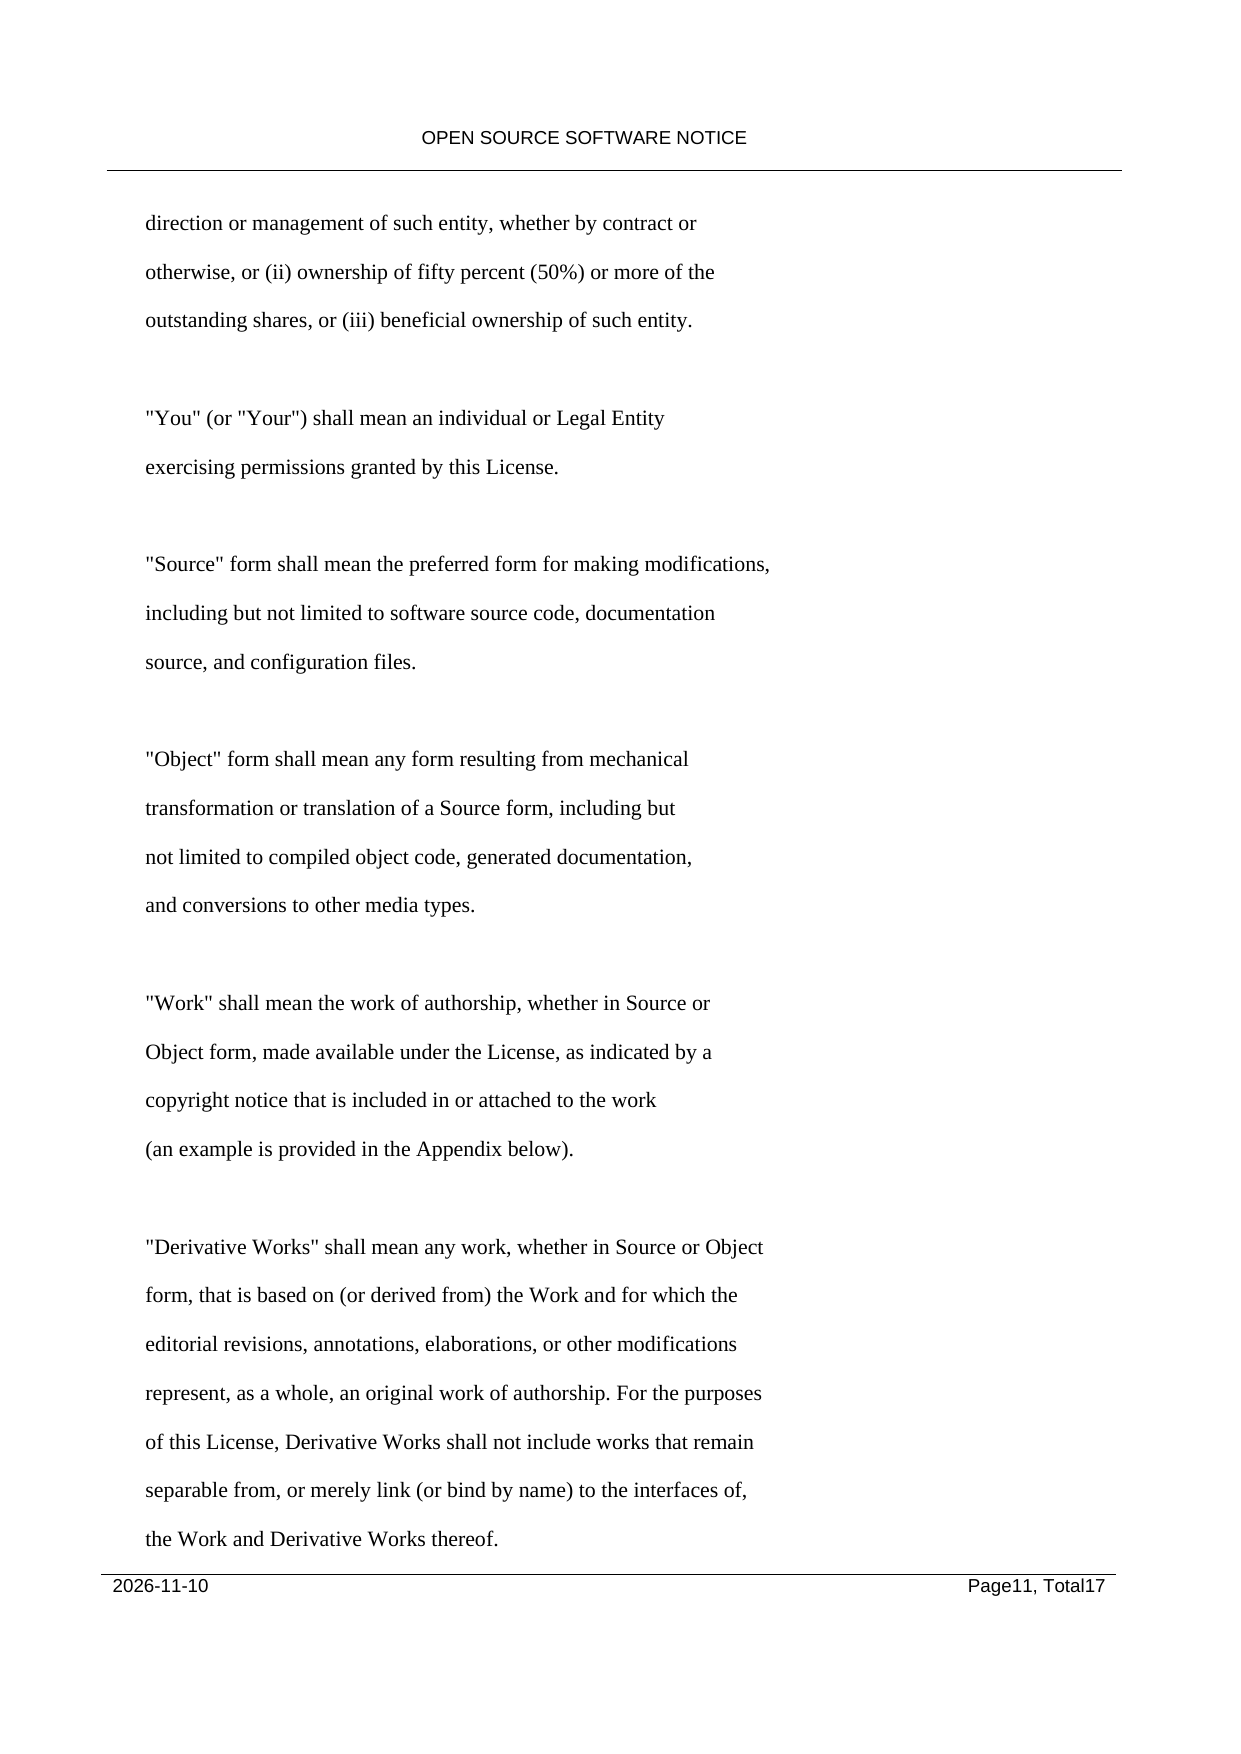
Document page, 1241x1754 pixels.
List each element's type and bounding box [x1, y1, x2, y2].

text [112, 206, 1128, 1555]
